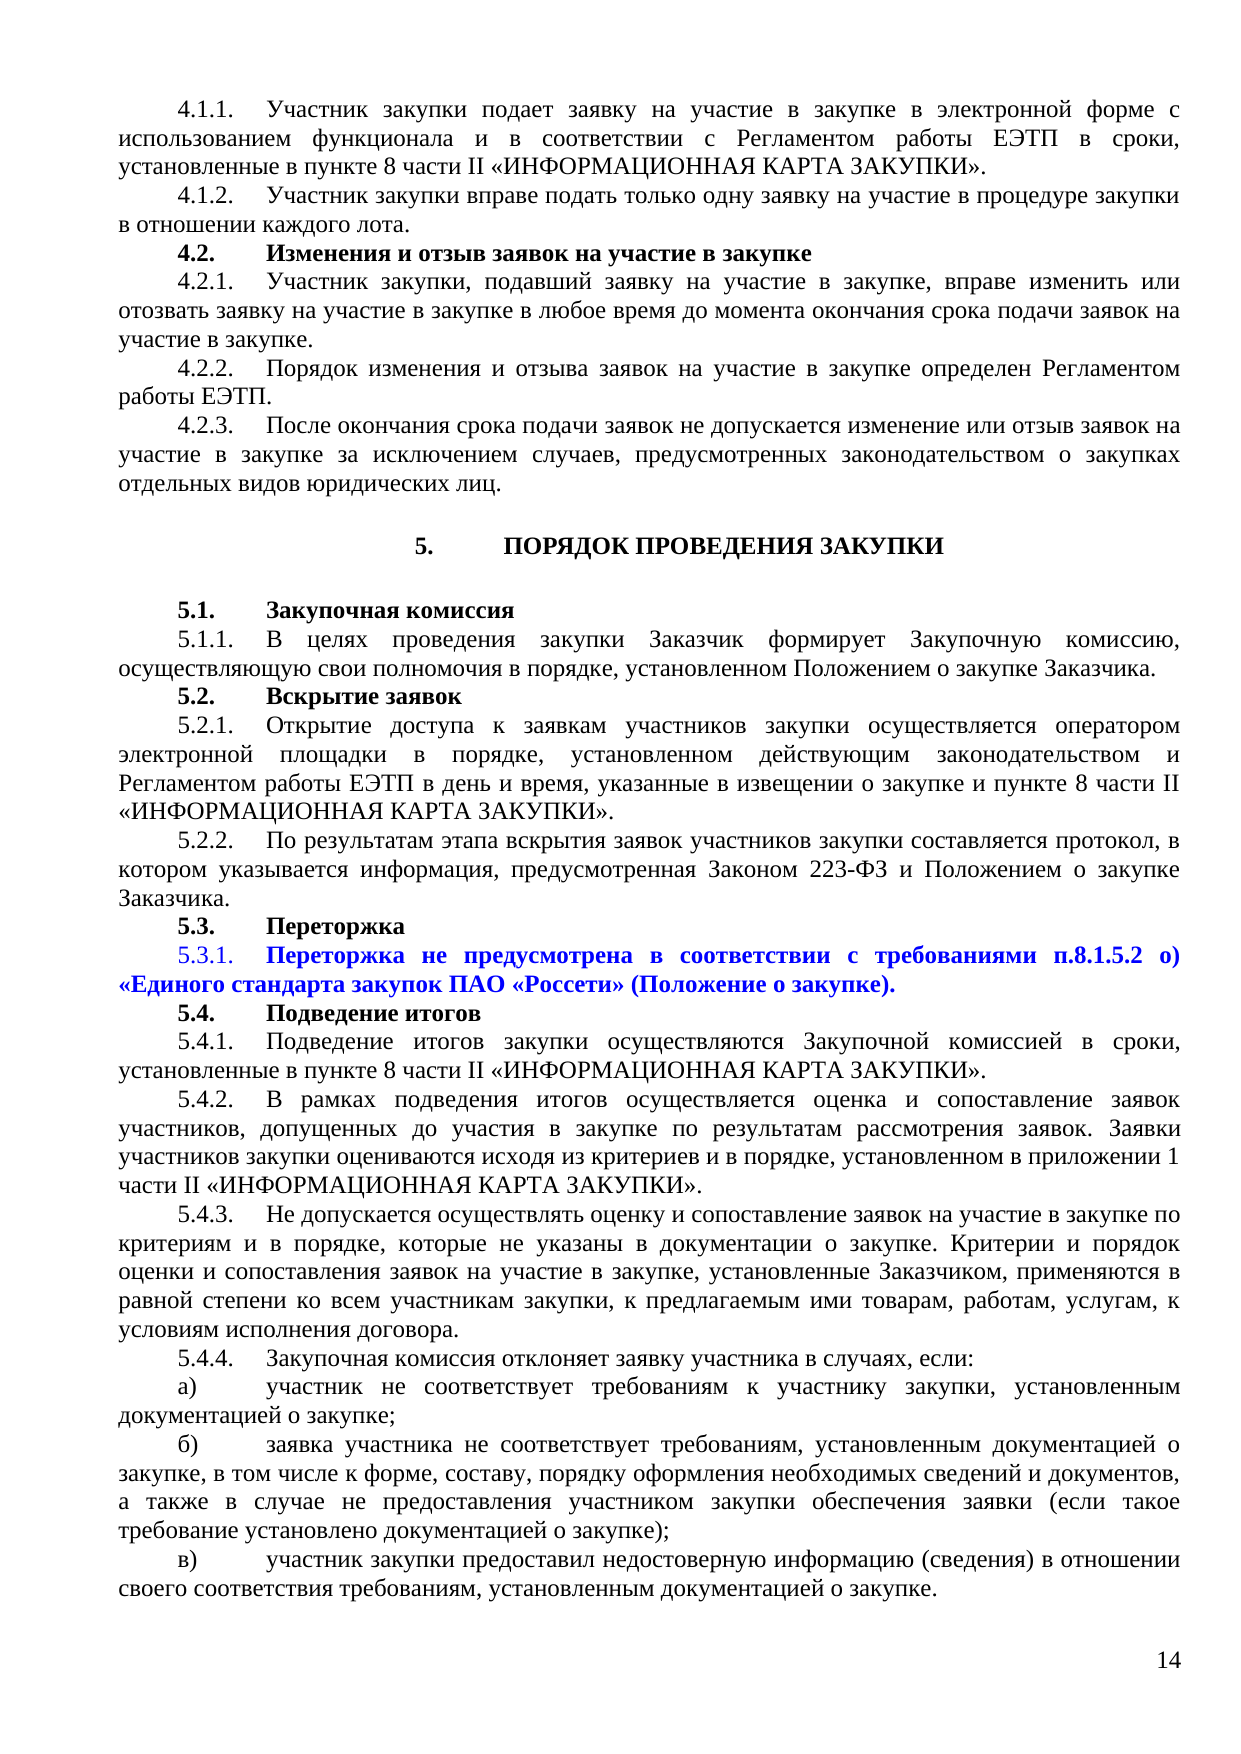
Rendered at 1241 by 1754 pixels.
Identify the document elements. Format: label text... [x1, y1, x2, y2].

subtitle Переторжка не предусмотрена в соответствии с требованиями п.8.1.5.2 о) «Единого стандарта закупок ПАО «Россети» (Положение о закупке). [118, 940, 1181, 998]
list заявка участника не соответствует требованиям, установленным документацией о закупке, в том числе к форме, составу, порядку оформления необходимых сведений и документов, а также в случае не предоставления участником закупки обеспечения заявки (если такое требование установлено документацией о закупке); [118, 1429, 1181, 1544]
list участник закупки предоставил недостоверную информацию (сведения) в отношении своего соответствия требованиям, установленным документацией о закупке. [118, 1544, 1181, 1601]
subtitle Переторжка [118, 911, 1181, 940]
subtitle Участник закупки подает заявку на участие в закупке в электронной форме с использованием функционала и в соответствии с Регламентом работы ЕЭТП в сроки, установленные в пункте 8 части II «ИНФОРМАЦИОННАЯ КАРТА ЗАКУПКИ». [118, 94, 1181, 180]
subtitle Участник закупки вправе подать только одну заявку на участие в процедуре закупки в отношении каждого лота. [118, 180, 1181, 238]
subtitle Закупочная комиссия отклоняет заявку участника в случаях, если: [118, 1343, 1181, 1371]
subtitle Порядок изменения и отзыва заявок на участие в закупке определен Регламентом работы ЕЭТП. [118, 353, 1181, 410]
subtitle Закупочная комиссия [118, 595, 1181, 624]
subtitle ПОРЯДОК ПРОВЕДЕНИЯ ЗАКУПКИ [118, 531, 1181, 560]
subtitle После окончания срока подачи заявок не допускается изменение или отзыв заявок на участие в закупке за исключением случаев, предусмотренных законодательством о закупках отдельных видов юридических лиц. [118, 410, 1181, 496]
subtitle Вскрытие заявок [118, 681, 1181, 710]
subtitle Изменения и отзыв заявок на участие в закупке [118, 238, 1181, 266]
subtitle Подведение итогов [118, 998, 1181, 1026]
subtitle Не допускается осуществлять оценку и сопоставление заявок на участие в закупке по критериям и в порядке, которые не указаны в документации о закупке. Критерии и порядок оценки и сопоставления заявок на участие в закупке, установленные Заказчиком, применяются в равной степени ко всем участникам закупки, к предлагаемым ими товарам, работам, услугам, к условиям исполнения договора. [118, 1199, 1181, 1343]
list участник не соответствует требованиям к участнику закупки, установленным документацией о закупке; [118, 1371, 1181, 1429]
subtitle Открытие доступа к заявкам участников закупки осуществляется оператором электронной площадки в порядке, установленном действующим законодательством и Регламентом работы ЕЭТП в день и время, указанные в извещении о закупке и пункте 8 части II «ИНФОРМАЦИОННАЯ КАРТА ЗАКУПКИ». [118, 710, 1181, 825]
subtitle По результатам этапа вскрытия заявок участников закупки составляется протокол, в котором указывается информация, предусмотренная Законом 223-ФЗ и Положением о закупке Заказчика. [118, 825, 1181, 911]
subtitle В целях проведения закупки Заказчик формирует Закупочную комиссию, осуществляющую свои полномочия в порядке, установленном Положением о закупке Заказчика. [118, 624, 1181, 681]
subtitle Подведение итогов закупки осуществляются Закупочной комиссией в сроки, установленные в пункте 8 части II «ИНФОРМАЦИОННАЯ КАРТА ЗАКУПКИ». [118, 1026, 1181, 1084]
subtitle Участник закупки, подавший заявку на участие в закупке, вправе изменить или отозвать заявку на участие в закупке в любое время до момента окончания срока подачи заявок на участие в закупке. [118, 266, 1181, 353]
subtitle В рамках подведения итогов осуществляется оценка и сопоставление заявок участников, допущенных до участия в закупке по результатам рассмотрения заявок. Заявки участников закупки оцениваются исходя из критериев и в порядке, установленном в приложении 1 части II «ИНФОРМАЦИОННАЯ КАРТА ЗАКУПКИ». [118, 1084, 1181, 1199]
